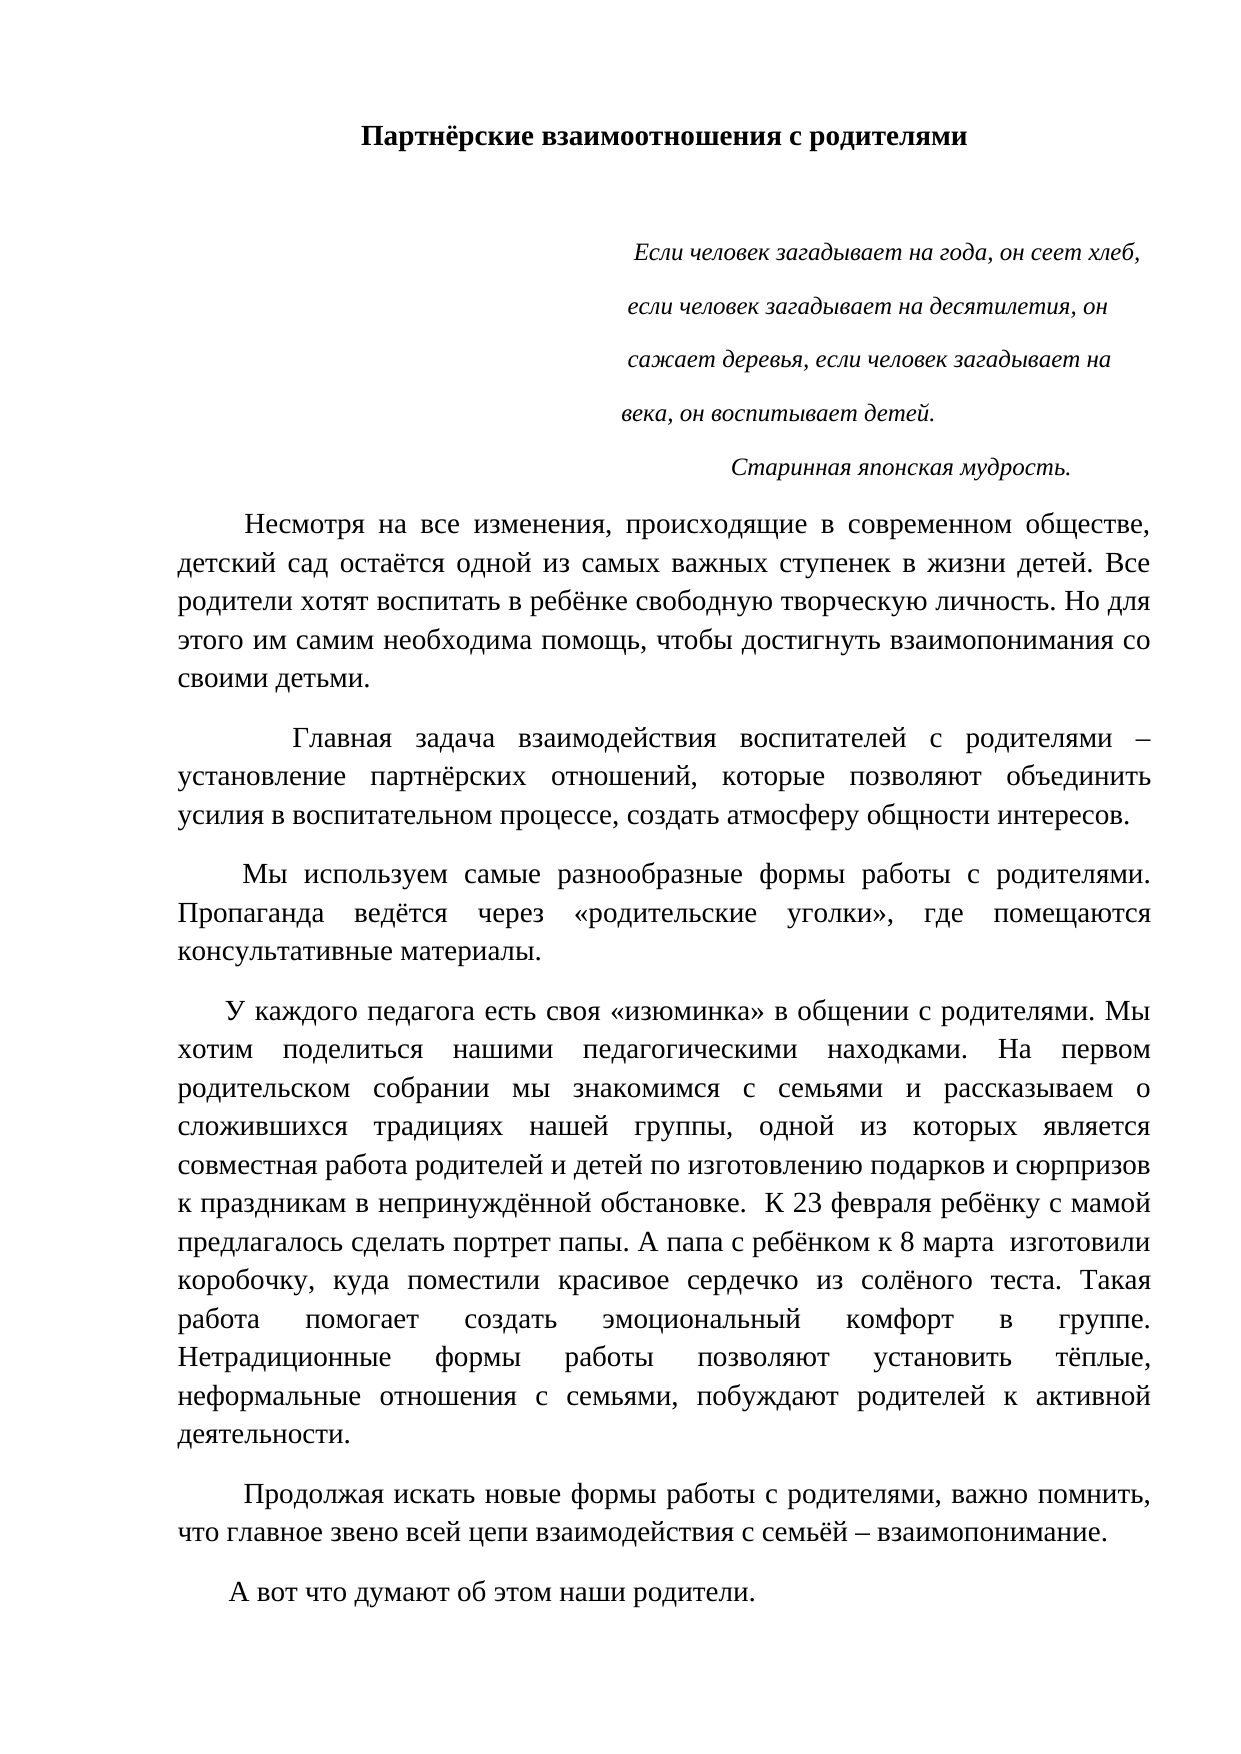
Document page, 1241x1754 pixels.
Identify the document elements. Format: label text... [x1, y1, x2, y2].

text Если человек загадывает на года, он сеет хлеб, [177, 237, 1152, 266]
text Старинная японская мудрость. [177, 452, 1152, 481]
text века, он воспитывает детей. [177, 398, 1152, 427]
text У каждого педагога есть своя «изюминка» в общении с родителями. Мы хотим поделиться нашими педагогическими находками. На первом родительском собрании мы знакомимся с семьями и рассказываем о сложившихся традициях нашей группы, одной из которых является совместная работа родителей и детей по изготовлению подарков и сюрпризов к праздникам в непринуждённой обстановке. К 23 февраля ребёнку с мамой предлагалось сделать портрет папы. А папа с ребёнком к 8 марта изготовили коробочку, куда поместили красивое сердечко из солёного теста. Такая работа помогает создать эмоциональный комфорт в группе. Нетрадиционные формы работы позволяют установить тёплые, неформальные отношения с семьями, побуждают родителей к активной деятельности. [177, 993, 1152, 1450]
text Несмотря на все изменения, происходящие в современном обществе, детский сад остаётся одной из самых важных ступенек в жизни детей. Все родители хотят воспитать в ребёнке свободную творческую личность. Но для этого им самим необходима помощь, чтобы достигнуть взаимопонимания со своими детьми. [177, 506, 1152, 694]
text сажает деревья, если человек загадывает на [177, 344, 1152, 373]
text Партнёрские взаимоотношения с родителями [177, 118, 1152, 152]
text если человек загадывает на десятилетия, он [177, 291, 1152, 319]
text Главная задача взаимодействия воспитателей с родителями – установление партнёрских отношений, которые позволяют объединить усилия в воспитательном процессе, создать атмосферу общности интересов. [177, 720, 1152, 830]
text Мы используем самые разнообразные формы работы с родителями. Пропаганда ведётся через «родительские уголки», где помещаются консультативные материалы. [177, 856, 1152, 967]
text Продолжая искать новые формы работы с родителями, важно помнить, что главное звено всей цепи взаимодействия с семьёй – взаимопонимание. [177, 1476, 1152, 1548]
text А вот что думают об этом наши родители. [177, 1574, 1152, 1607]
